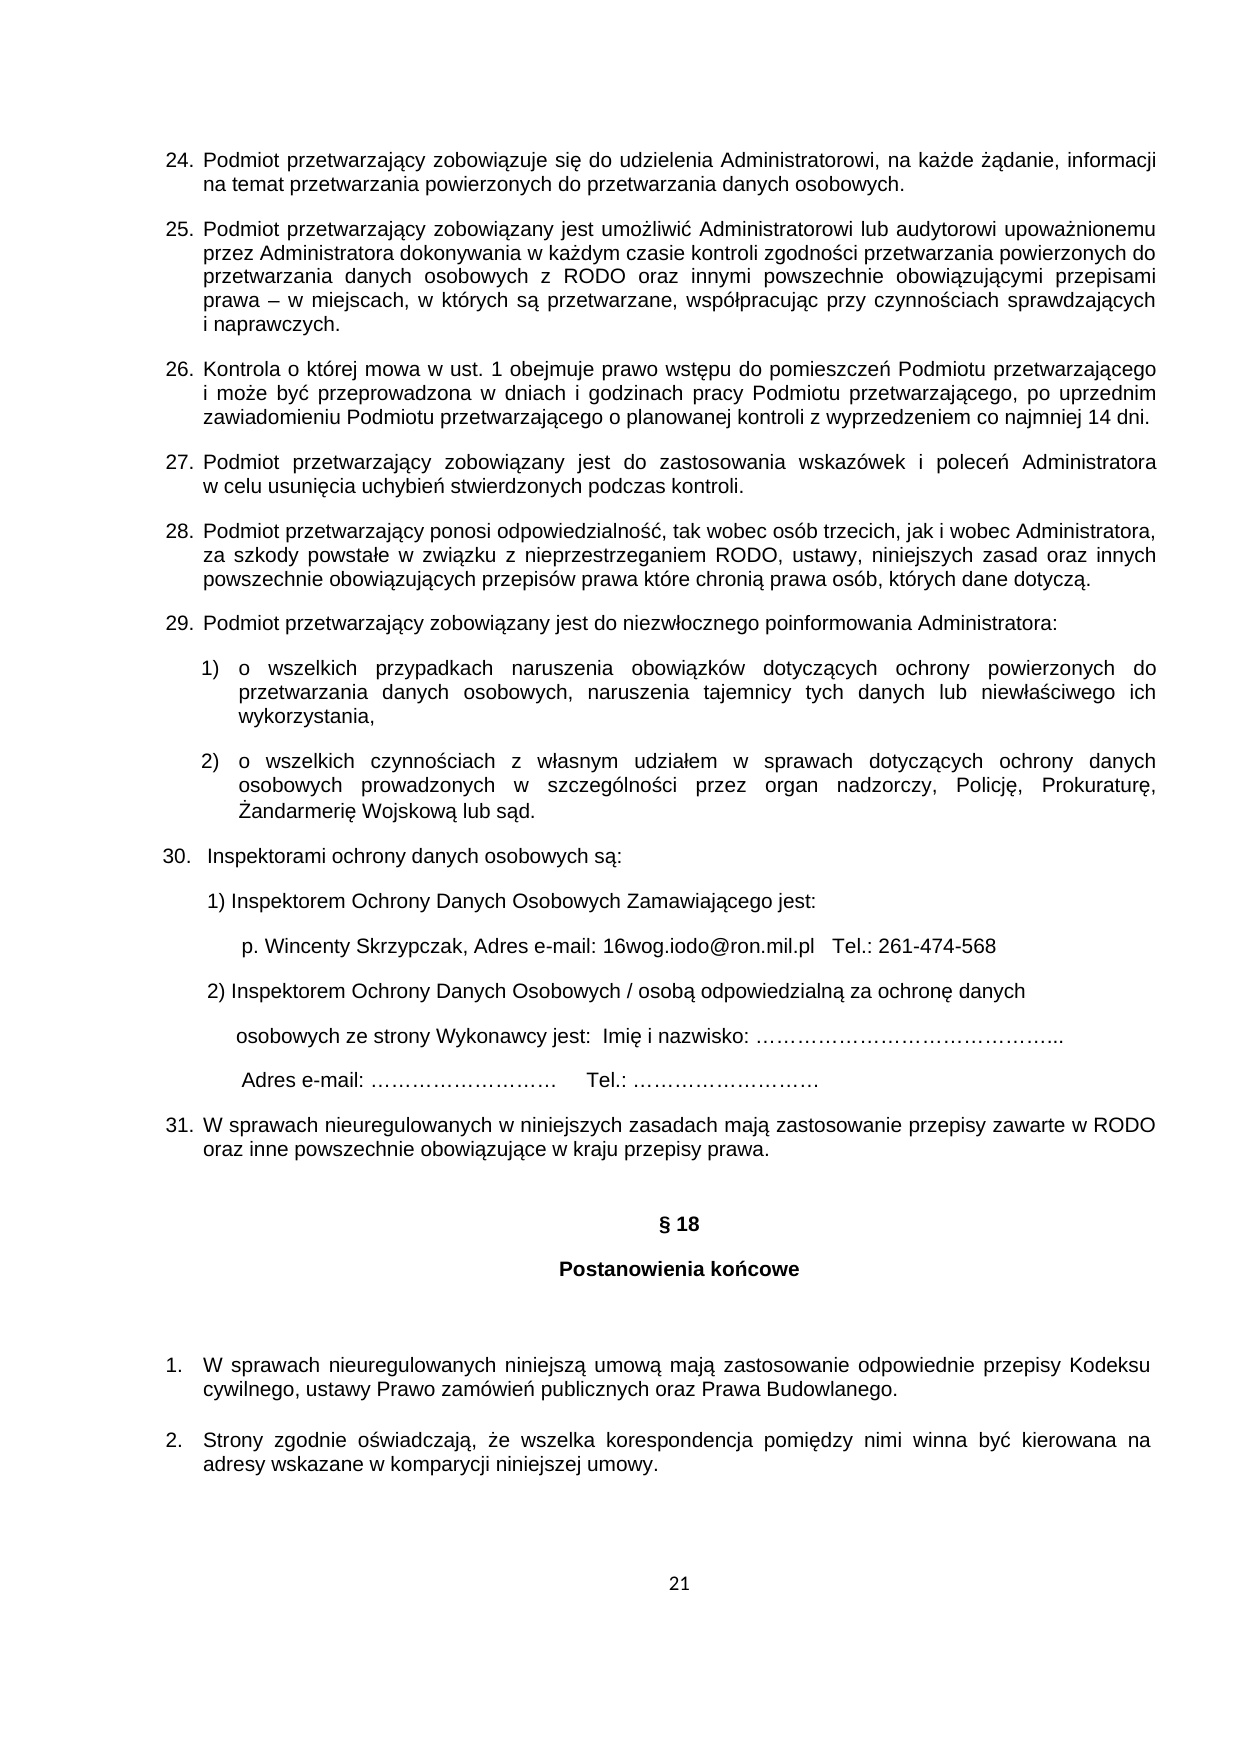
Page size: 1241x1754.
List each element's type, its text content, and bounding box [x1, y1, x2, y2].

text 1) Inspektorem Ochrony Danych Osobowych Zamawiającego jest: [207, 889, 1152, 913]
list Podmiot przetwarzający zobowiązany jest do niezwłocznego poinformowania Administratora: [165, 611, 1157, 635]
list o wszelkich czynnościach z własnym udziałem w sprawach dotyczących ochrony danych osobowych prowadzonych w szczególności przez organ nadzorczy, Policję, Prokuraturę, Żandarmerię Wojskową lub sąd. [201, 749, 1157, 823]
text Postanowienia końcowe [207, 1257, 1152, 1281]
list Podmiot przetwarzający zobowiązany jest umożliwić Administratorowi lub audytorowi upoważnionemu przez Administratora dokonywania w każdym czasie kontroli zgodności przetwarzania powierzonych do przetwarzania danych osobowych z RODO oraz innymi powszechnie obowiązującymi przepisami prawa – w miejscach, w których są przetwarzane, współpracując przy czynnościach sprawdzających i naprawczych. [165, 216, 1157, 336]
list W sprawach nieuregulowanych w niniejszych zasadach mają zastosowanie przepisy zawarte w RODO oraz inne powszechnie obowiązujące w kraju przepisy prawa. [165, 1113, 1157, 1161]
list Podmiot przetwarzający ponosi odpowiedzialność, tak wobec osób trzecich, jak i wobec Administratora, za szkody powstałe w związku z nieprzestrzeganiem RODO, ustawy, niniejszych zasad oraz innych powszechnie obowiązujących przepisów prawa które chronią prawa osób, których dane dotyczą. [165, 518, 1157, 590]
list W sprawach nieuregulowanych niniejszą umową mają zastosowanie odpowiednie przepisy Kodeksu cywilnego, ustawy Prawo zamówień publicznych oraz Prawa Budowlanego. [165, 1352, 1152, 1400]
text p. Wincenty Skrzypczak, Adres e-mail: 16wog.iodo@ron.mil.pl Tel.: 261-474-568 [207, 934, 1152, 958]
text 2) Inspektorem Ochrony Danych Osobowych / osobą odpowiedzialną za ochronę danych [207, 979, 1152, 1003]
list Kontrola o której mowa w ust. 1 obejmuje prawo wstępu do pomieszczeń Podmiotu przetwarzającego i może być przeprowadzona w dniach i godzinach pracy Podmiotu przetwarzającego, po uprzednim zawiadomieniu Podmiotu przetwarzającego o planowanej kontroli z wyprzedzeniem co najmniej 14 dni. [165, 357, 1157, 429]
text osobowych ze strony Wykonawcy jest: Imię i nazwisko: ……………………………………... [207, 1023, 1152, 1047]
list Inspektorami ochrony danych osobowych są: [162, 844, 1152, 868]
list o wszelkich przypadkach naruszenia obowiązków dotyczących ochrony powierzonych do przetwarzania danych osobowych, naruszenia tajemnicy tych danych lub niewłaściwego ich wykorzystania, [201, 656, 1157, 728]
text Adres e-mail: ……………………… Tel.: ……………………… [207, 1068, 1152, 1092]
list Strony zgodnie oświadczają, że wszelka korespondencja pomiędzy nimi winna być kierowana na adresy wskazane w komparycji niniejszej umowy. [165, 1427, 1152, 1475]
list Podmiot przetwarzający zobowiązuje się do udzielenia Administratorowi, na każde żądanie, informacji na temat przetwarzania powierzonych do przetwarzania danych osobowych. [165, 148, 1157, 196]
list Podmiot przetwarzający zobowiązany jest do zastosowania wskazówek i poleceń Administratora w celu usunięcia uchybień stwierdzonych podczas kontroli. [165, 450, 1157, 498]
text § 18 [207, 1212, 1152, 1236]
